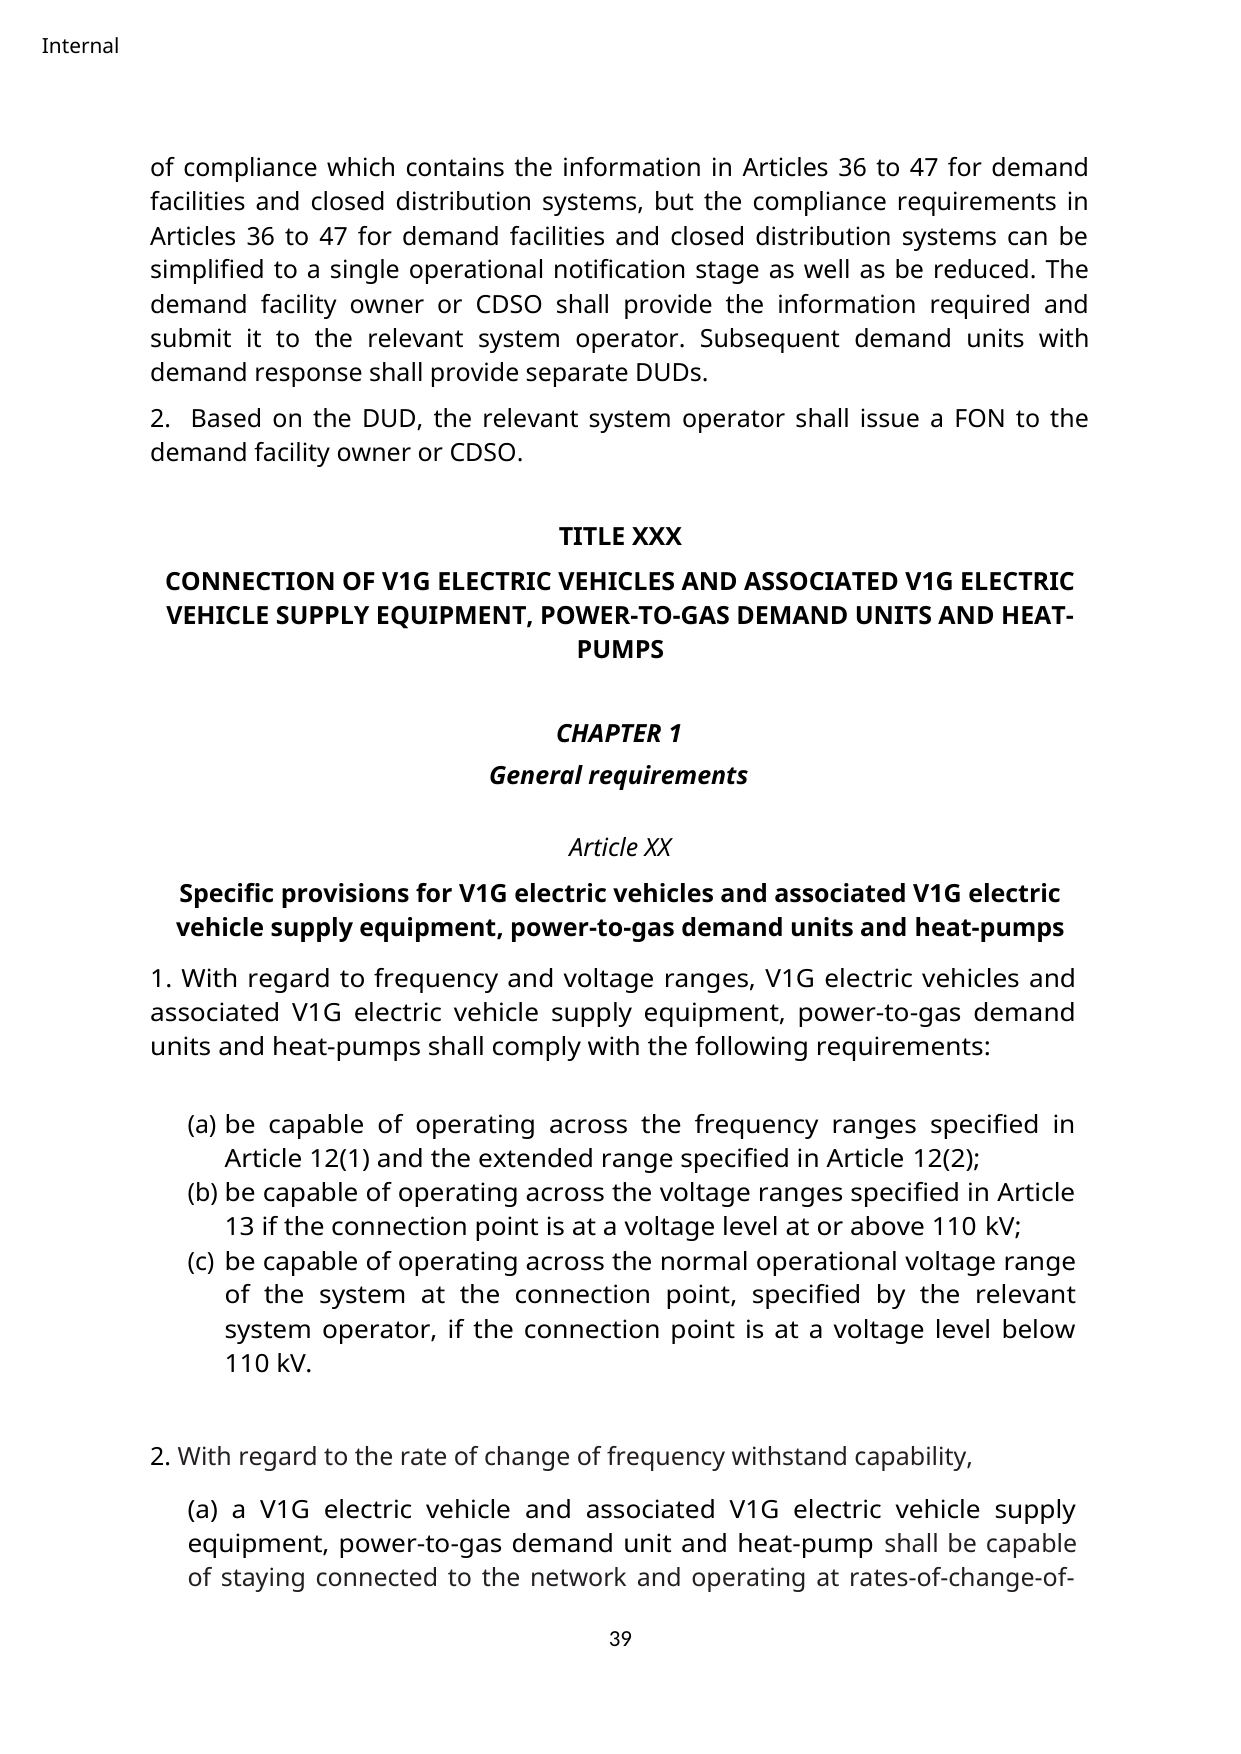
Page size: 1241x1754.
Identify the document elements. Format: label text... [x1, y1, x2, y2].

list be capable of operating across the voltage ranges specified in Article 13 if the connection point is at a voltage level at or above 110 kV; [187, 1175, 1077, 1243]
text Article XX [150, 829, 1090, 863]
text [150, 150, 1090, 388]
text CHAPTER 1 [150, 716, 1090, 750]
text General requirements [150, 758, 1090, 792]
text 2. Based on the DUD, the relevant system operator shall issue a FON to the demand facility owner or CDSO. [150, 401, 1090, 469]
text 1. With regard to frequency and voltage ranges, V1G electric vehicles and associated V1G electric vehicle supply equipment, power-to-gas demand units and heat-pumps shall comply with the following requirements: [150, 961, 1077, 1063]
list be capable of operating across the normal operational voltage range of the system at the connection point, specified by the relevant system operator, if the connection point is at a voltage level below 110 kV. [187, 1243, 1077, 1379]
list be capable of operating across the frequency ranges specified in Article 12(1) and the extended range specified in Article 12(2); [187, 1107, 1077, 1175]
text TITLE XXX [150, 519, 1090, 553]
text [187, 1492, 1077, 1594]
text CONNECTION OF V1G ELECTRIC VEHICLES AND ASSOCIATED V1G ELECTRIC VEHICLE SUPPLY EQUIPMENT, POWER-TO-GAS DEMAND UNITS AND HEAT-PUMPS [150, 564, 1090, 666]
text 2. With regard to the rate of change of frequency withstand capability, [150, 1438, 1077, 1472]
text Specific provisions for V1G electric vehicles and associated V1G electric vehicle supply equipment, power-to-gas demand units and heat-pumps [150, 876, 1090, 944]
